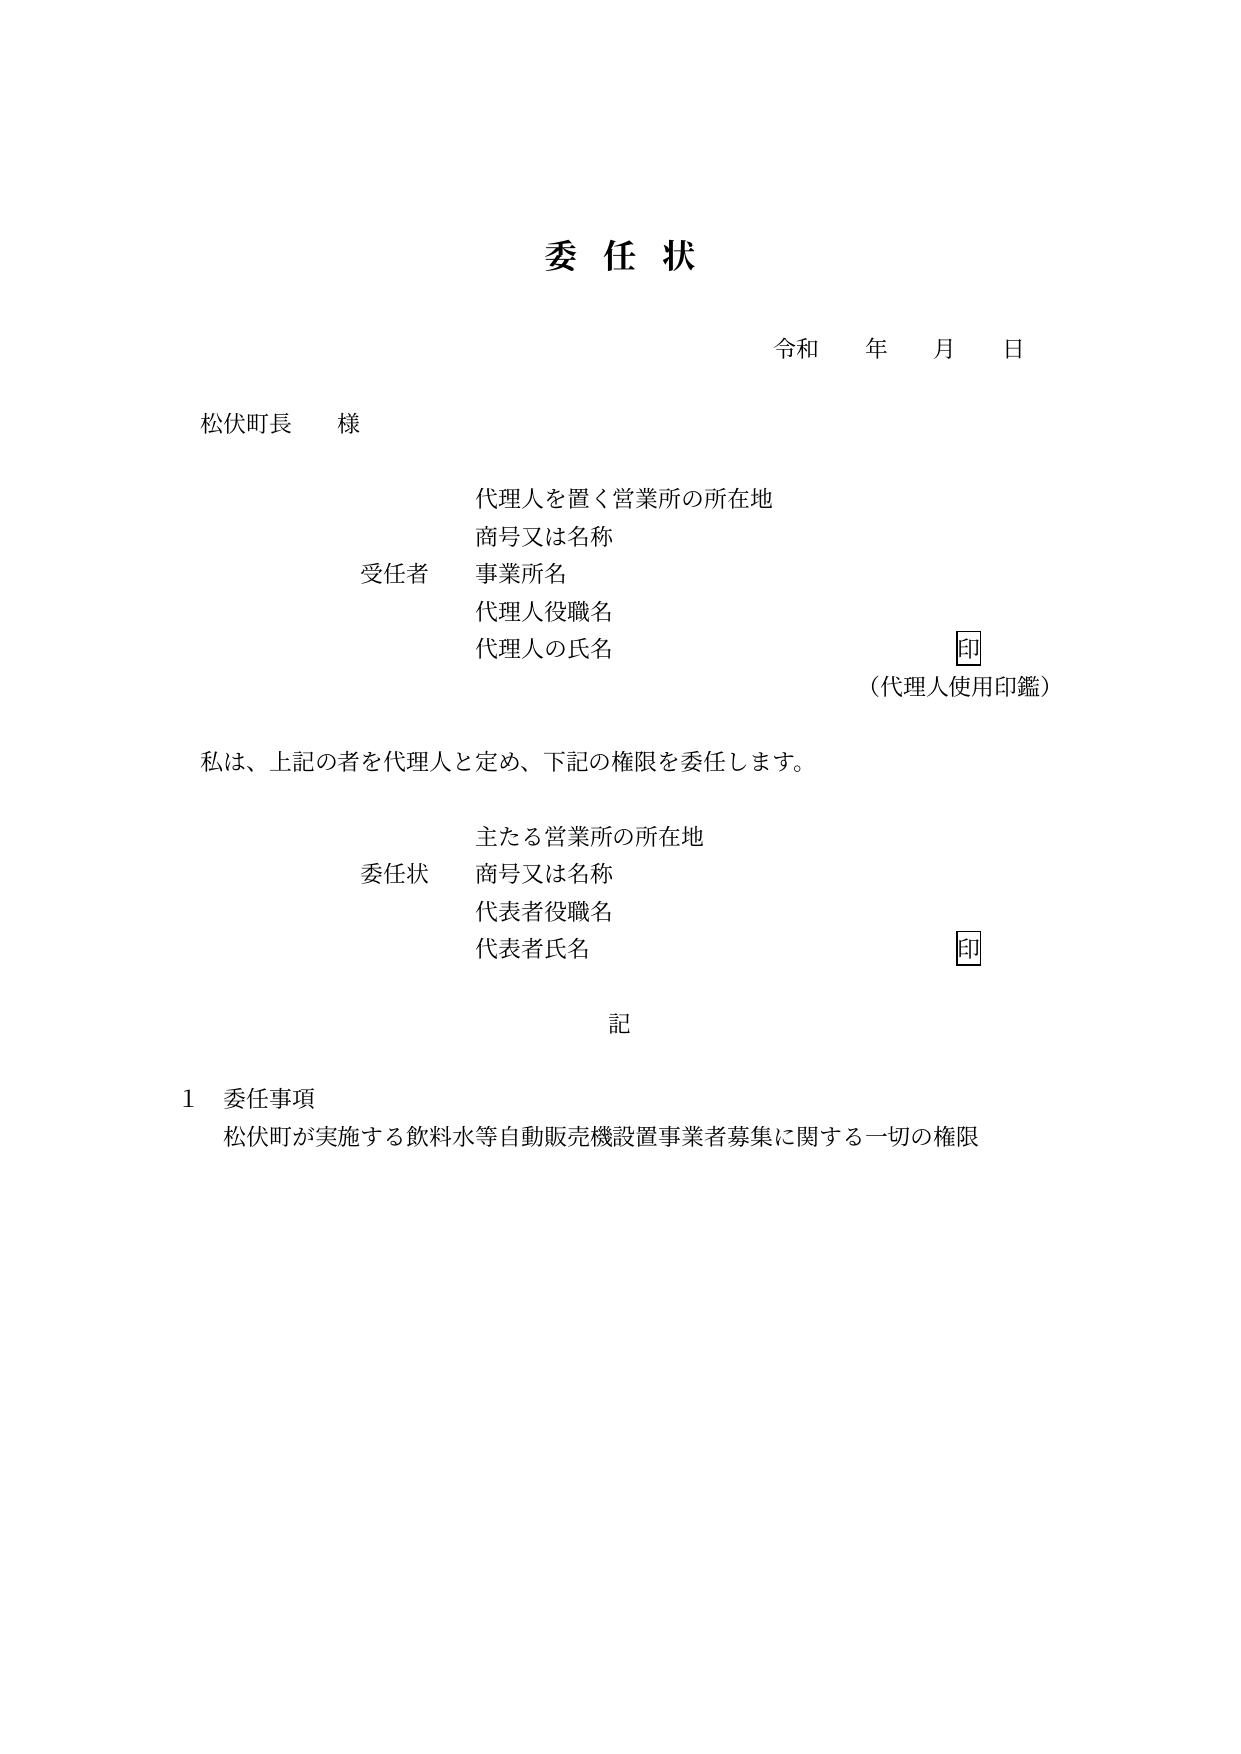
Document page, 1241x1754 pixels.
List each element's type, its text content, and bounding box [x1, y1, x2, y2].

text 松伏町長 様 [177, 404, 1063, 442]
text （代理人使用印鑑） [177, 667, 1063, 704]
text 令和 年 月 日 [177, 329, 1063, 367]
text 委任状 [177, 217, 1063, 292]
text 代表者役職名 [177, 892, 1063, 929]
text 代理人の氏名 印 [177, 629, 1122, 667]
text 受任者 事業所名 [177, 554, 1063, 592]
text 松伏町が実施する飲料水等自動販売機設置事業者募集に関する一切の権限 [177, 1117, 1063, 1154]
text 記 [177, 1004, 1063, 1042]
text 代表者氏名 印 [177, 929, 1063, 967]
text 私は、上記の者を代理人と定め、下記の権限を委任します。 [177, 742, 1063, 779]
text 代理人役職名 [177, 592, 1063, 629]
text 代理人を置く営業所の所在地 [177, 479, 1063, 517]
text １ 委任事項 [177, 1079, 1063, 1117]
text 主たる営業所の所在地 [177, 817, 1063, 854]
text 委任状 商号又は名称 [177, 854, 1063, 892]
text 商号又は名称 [177, 517, 1063, 554]
